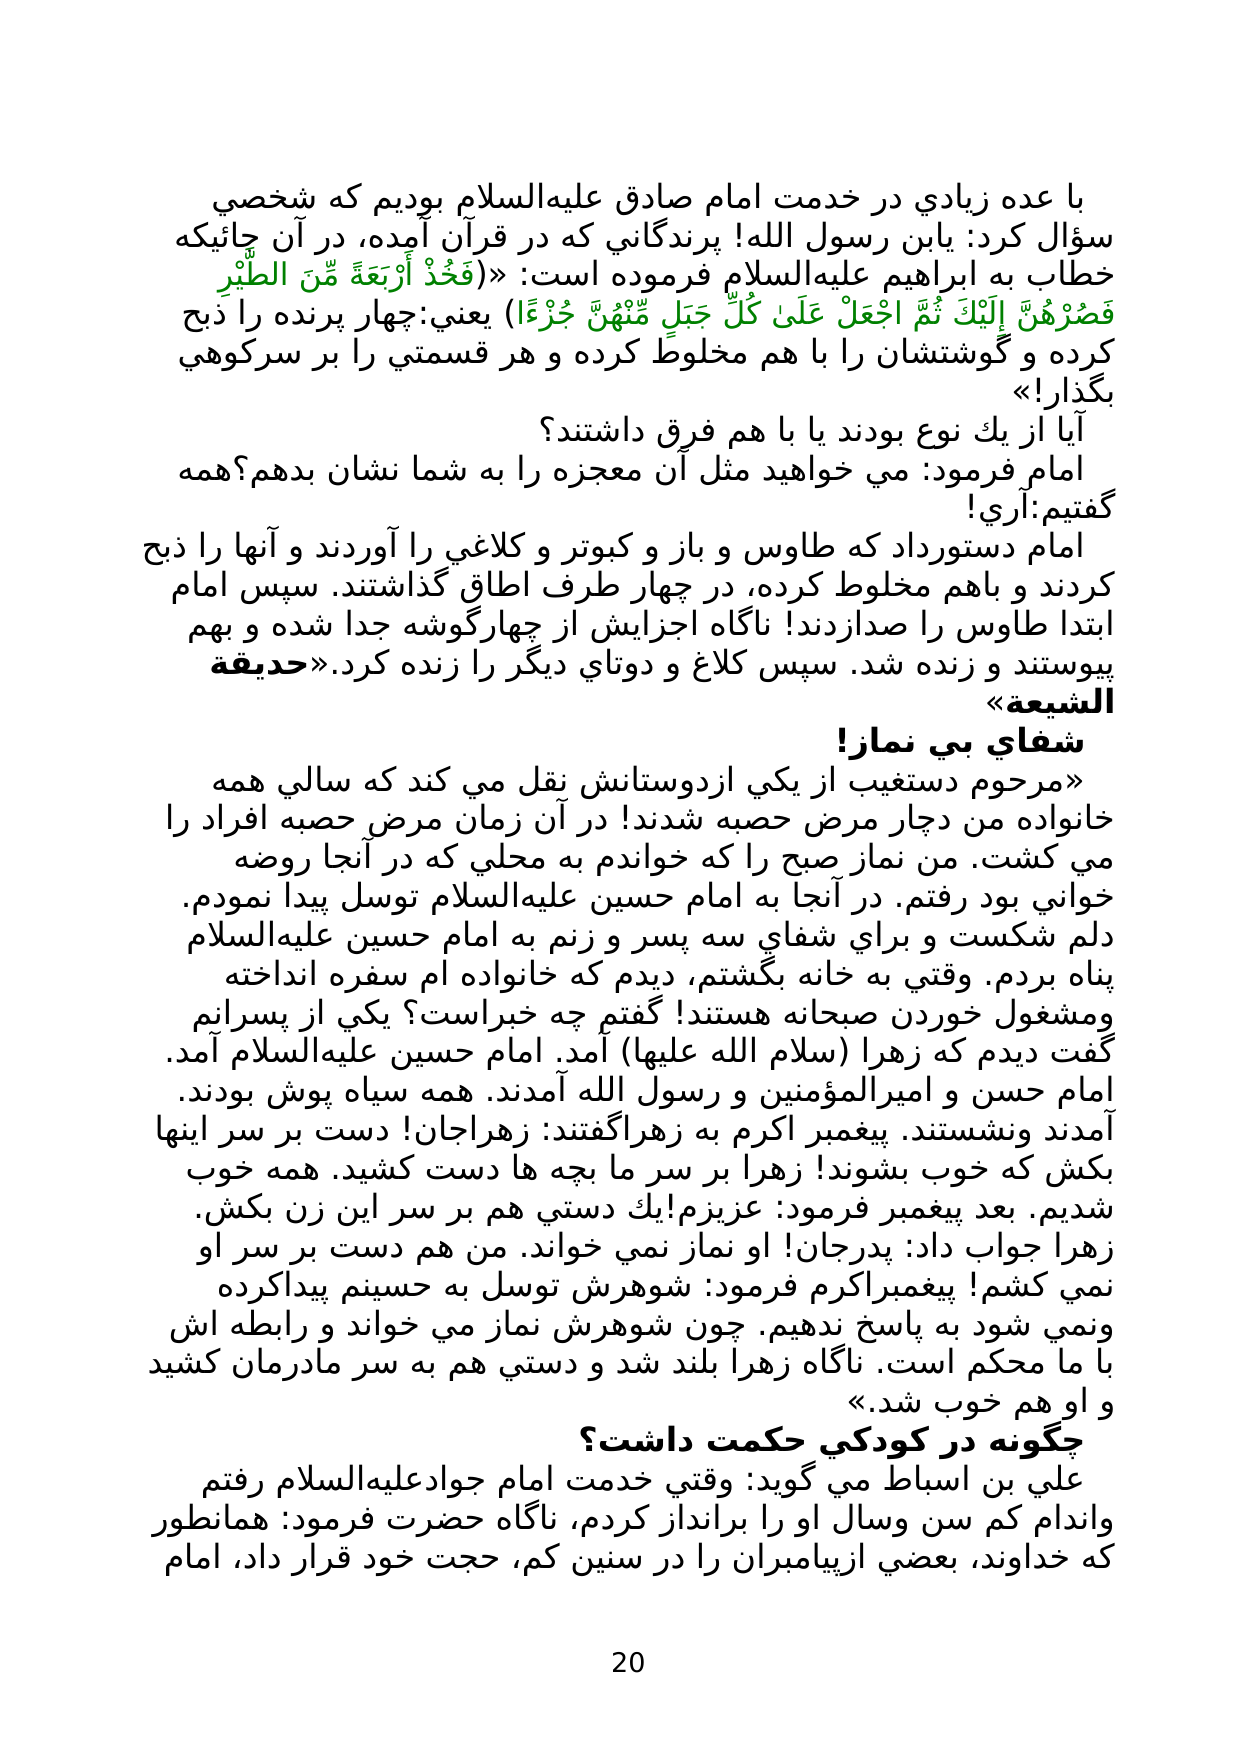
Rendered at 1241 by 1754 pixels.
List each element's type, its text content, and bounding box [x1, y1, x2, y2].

text با عده زيادي در خدمت امام صادق عليه‌السلام بوديم كه شخصي سؤال كرد: يابن رسول الله! پرندگاني كه در قرآن آمده، در آن جائيكه خطاب به ابراهيم عليه‌السلام فرموده است: «(فَخُذْ أَرْبَعَةً مِّنَ الطَّيْرِ فَصُرْهُنَّ إِلَيْكَ ثُمَّ اجْعَلْ عَلَىٰ كُلِّ جَبَلٍ مِّنْهُنَّ جُزْءًا) يعني:چهار پرنده را ذبح كرده و گوشتشان را با هم مخلوط كرده و هر قسمتي را بر سركوهي بگذار!» [141, 177, 1116, 410]
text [141, 1459, 1116, 1576]
text شفاي بي نماز! [141, 721, 1116, 760]
text امام دستورداد كه طاوس و باز و كبوتر و كلاغي را آوردند و آنها را ذبح كردند و باهم مخلوط كرده، در چهار طرف اطاق گذاشتند. سپس امام ابتدا طاوس را صدازدند! ناگاه اجزايش از چهارگوشه جدا شده و بهم پيوستند و زنده شد. سپس كلاغ و دوتاي ديگر را زنده كرد.«حديقة الشيعة» [141, 527, 1116, 721]
text چگونه در كودكي حكمت داشت؟ [141, 1421, 1116, 1459]
text آيا از يك نوع بودند يا با هم فرق داشتند؟ [141, 410, 1116, 449]
text امام فرمود: مي خواهيد مثل آن معجزه را به شما نشان بدهم؟همه گفتيم:آري! [141, 449, 1116, 527]
text «مرحوم دستغيب از يكي ازدوستانش نقل مي كند كه سالي همه خانواده من دچار مرض حصبه شدند! در آن زمان مرض حصبه افراد را مي كشت. من نماز صبح را كه خواندم به محلي كه در آنجا روضه خواني بود رفتم. در آنجا به امام حسين عليه‌السلام توسل پيدا نمودم. دلم شكست و براي شفاي سه پسر و زنم به امام حسين عليه‌السلام پناه بردم. وقتي به خانه بگشتم، ديدم كه خانواده ام سفره انداخته ومشغول خوردن صبحانه هستند! گفتم چه خبراست؟ يكي از پسرانم گفت ديدم كه زهرا (سلام الله علیها) آمد. امام حسين عليه‌السلام آمد. امام حسن و اميرالمؤمنين و رسول الله آمدند. همه سياه پوش بودند. آمدند ونشستند. پيغمبر اكرم به زهراگفتند: زهراجان! دست بر سر اينها بكش كه خوب بشوند! زهرا بر سر ما بچه ها دست كشيد. همه خوب شديم. بعد پيغمبر فرمود: عزيزم!يك دستي هم بر سر اين زن بكش. زهرا جواب داد: پدرجان! او نماز نمي خواند. من هم دست بر سر او نمي كشم! پيغمبراكرم فرمود: شوهرش توسل به حسينم پيداكرده ونمي شود به پاسخ ندهيم. چون شوهرش نماز مي خواند و رابطه اش با ما محكم است. ناگاه زهرا بلند شد و دستي هم به سر مادرمان كشيد و او هم خوب شد.» [141, 760, 1116, 1421]
